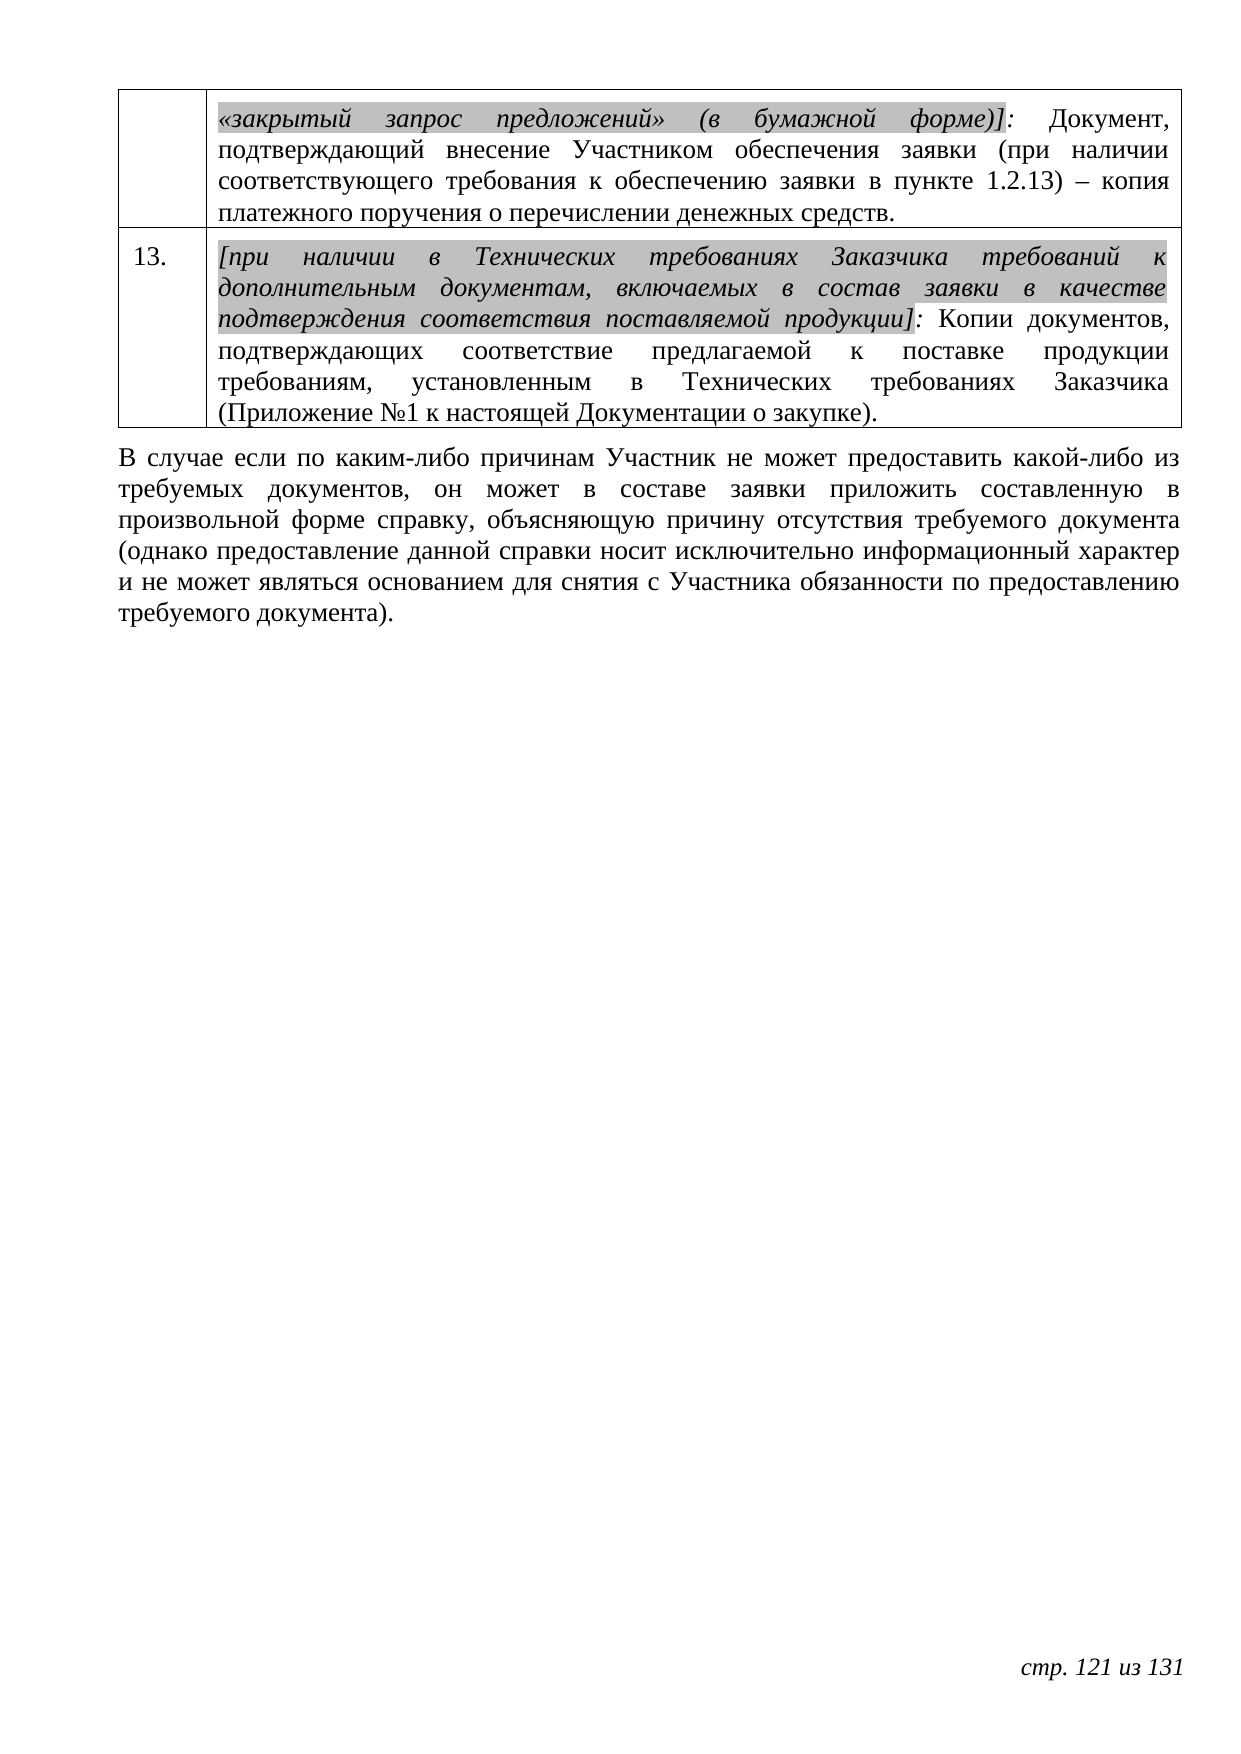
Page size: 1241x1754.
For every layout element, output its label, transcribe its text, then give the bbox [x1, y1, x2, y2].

list В случае если по каким-либо причинам Участник не может предоставить какой-либо из требуемых документов, он может в составе заявки приложить составленную в произвольной форме справку, объясняющую причину отсутствия требуемого документа (однако предоставление данной справки носит исключительно информационный характер и не может являться основанием для снятия с Участника обязанности по предоставлению требуемого документа). [118, 441, 1181, 628]
table_cell [при наличии в Технических требованиях Заказчика требований к дополнительным документам, включаемых в состав заявки в качестве подтверждения соответствия поставляемой продукции]: Копии документов, подтверждающих соответствие предлагаемой к поставке продукции требованиям, установленным в Технических требованиях Заказчика (Приложение №1 к настоящей Документации о закупке). [207, 228, 1181, 427]
table_cell [119, 90, 206, 227]
table_cell [119, 228, 206, 427]
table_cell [207, 90, 1181, 227]
